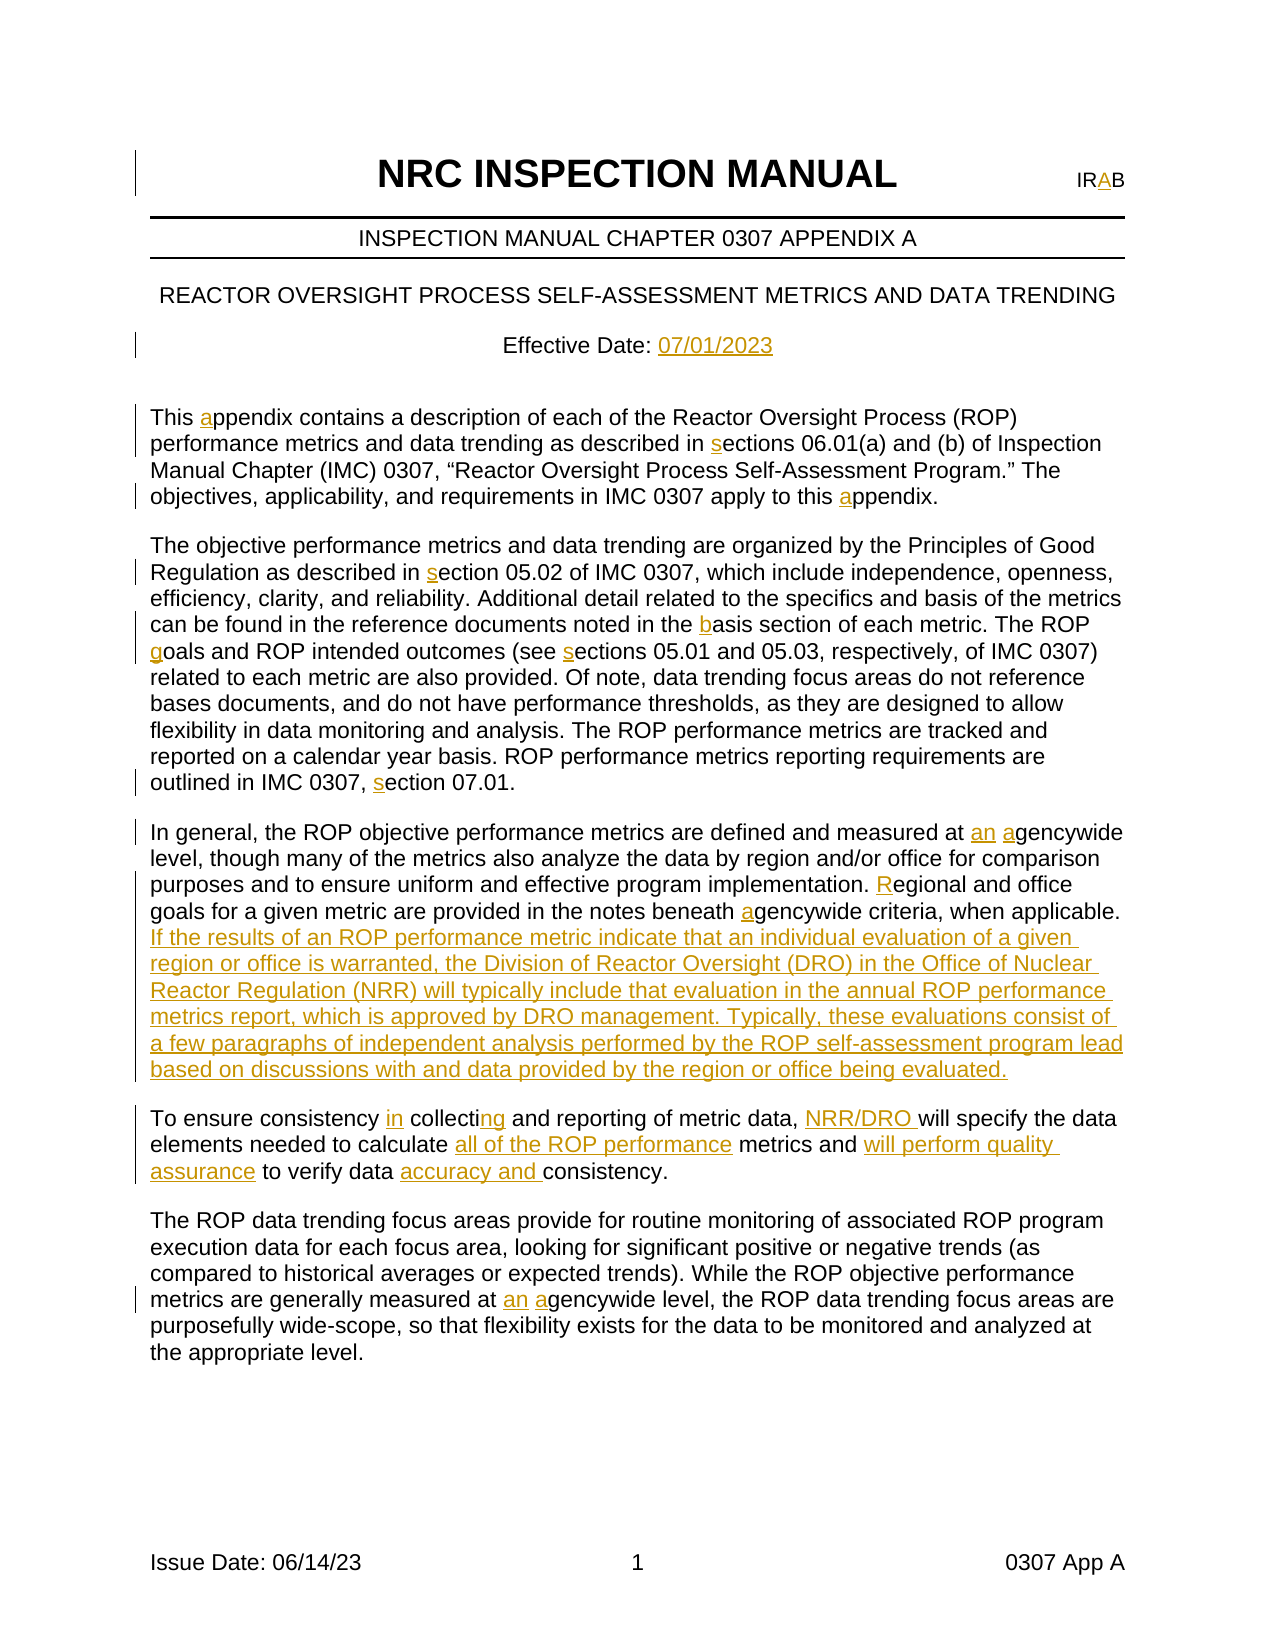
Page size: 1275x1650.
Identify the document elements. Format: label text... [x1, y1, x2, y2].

text The objective performance metrics and data trending are organized by the Principles of Good Regulation as described in ection 05.02 of IMC 0307, which include independence, openness, efficiency, clarity, and reliability. Additional detail related to the specifics and basis of the metrics can be found in the reference documents noted in the asis section of each metric. The ROP oals and ROP intended outcomes (see ections 05.01 and 05.03, respectively, of IMC 0307) related to each metric are also provided. Of note, data trending focus areas do not reference bases documents, and do not have performance thresholds, as they are designed to allow flexibility in data monitoring and analysis. The ROP performance metrics are tracked and reported on a calendar year basis. ROP performance metrics reporting requirements are outlined in IMC 0307, ection 07.01. [150, 532, 1125, 796]
text In general, the ROP objective performance metrics are defined and measured at gencywide level, though many of the metrics also analyze the data by region and/or office for comparison purposes and to ensure uniform and effective program implementation. egional and office goals for a given metric are provided in the notes beneath gencywide criteria, when applicable. [150, 819, 1125, 1082]
text Effective Date: [150, 332, 1125, 358]
text INSPECTION MANUAL CHAPTER 0307 APPENDIX A [150, 219, 1125, 257]
text The ROP data trending focus areas provide for routine monitoring of associated ROP program execution data for each focus area, looking for significant positive or negative trends (as compared to historical averages or expected trends). While the ROP objective performance metrics are generally measured at gencywide level, the ROP data trending focus areas are purposefully wide-scope, so that flexibility exists for the data to be monitored and analyzed at the appropriate level. [150, 1207, 1125, 1365]
title REACTOR OVERSIGHT PROCESS SELF-ASSESSMENT METRICS AND DATA TRENDING [150, 282, 1125, 309]
text NRC INSPECTION MANUAL IRB [150, 150, 1125, 196]
text To ensure consistency collecti and reporting of metric data, will specify the data elements needed to calculate metrics and to verify data consistency. [150, 1105, 1125, 1184]
text This ppendix contains a description of each of the Reactor Oversight Process (ROP) performance metrics and data trending as described in ections 06.01(a) and (b) of Inspection Manual Chapter (IMC) 0307, “Reactor Oversight Process Self-Assessment Program.” The objectives, applicability, and requirements in IMC 0307 apply to this ppendix. [150, 404, 1125, 509]
